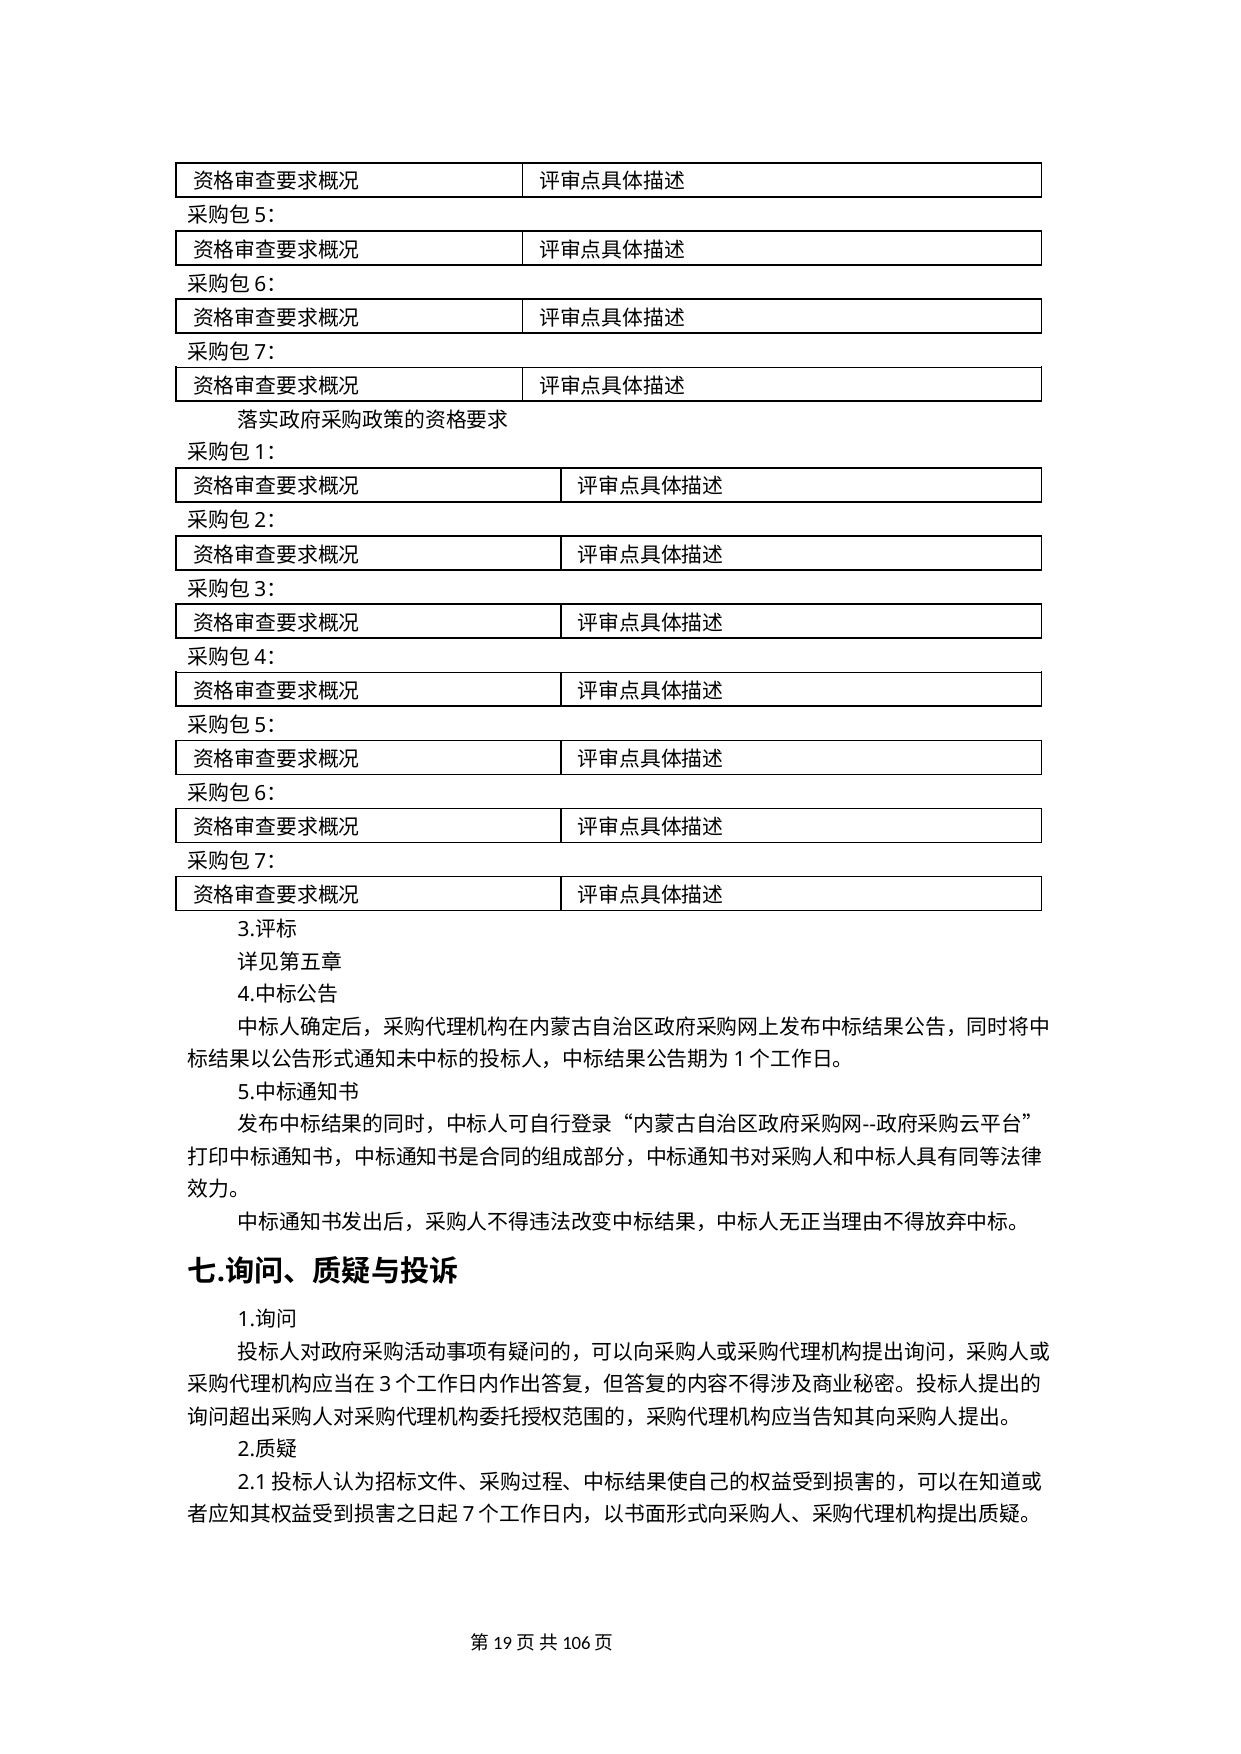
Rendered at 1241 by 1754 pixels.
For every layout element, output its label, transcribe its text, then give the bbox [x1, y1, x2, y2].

table_header 资格审查要求概况 [177, 809, 560, 842]
text 采购包6： [187, 775, 1053, 808]
table_header 资格审查要求概况 [177, 605, 560, 637]
text 七.询问、质疑与投诉 [187, 1236, 1053, 1301]
table_header 评审点具体描述 [562, 537, 1041, 569]
text 采购包5： [187, 707, 1053, 739]
table_header 资格审查要求概况 [177, 741, 560, 773]
text 中标通知书发出后，采购人不得违法改变中标结果，中标人无正当理由不得放弃中标。 [187, 1204, 1053, 1236]
table_header 资格审查要求概况 [177, 877, 560, 910]
text 采购包3： [187, 571, 1053, 603]
text 2.1投标人认为招标文件、采购过程、中标结果使自己的权益受到损害的，可以在知道或者应知其权益受到损害之日起7个工作日内，以书面形式向采购人、采购代理机构提出质疑。 [187, 1464, 1053, 1529]
text 采购包2： [187, 503, 1053, 535]
table_header 资格审查要求概况 [177, 164, 522, 196]
table_header 评审点具体描述 [523, 368, 1041, 400]
table_header 评审点具体描述 [523, 164, 1041, 196]
table_header 资格审查要求概况 [177, 673, 560, 705]
table_header 资格审查要求概况 [177, 469, 560, 501]
table_header 评审点具体描述 [562, 809, 1041, 842]
table_header 资格审查要求概况 [177, 300, 522, 332]
table_header 评审点具体描述 [562, 673, 1041, 705]
text 详见第五章 [187, 944, 1053, 976]
table_header 评审点具体描述 [523, 232, 1041, 264]
table_header 评审点具体描述 [562, 605, 1041, 637]
text 落实政府采购政策的资格要求 [187, 402, 1053, 434]
text 采购包1： [187, 434, 1053, 467]
text 采购包5： [187, 198, 1053, 230]
table_header 评审点具体描述 [562, 741, 1041, 773]
text 4.中标公告 [187, 976, 1053, 1009]
text 采购包6： [187, 266, 1053, 298]
text 中标人确定后，采购代理机构在内蒙古自治区政府采购网上发布中标结果公告，同时将中标结果以公告形式通知未中标的投标人，中标结果公告期为1个工作日。 [187, 1009, 1053, 1074]
text 2.质疑 [187, 1431, 1053, 1464]
text 采购包7： [187, 843, 1053, 876]
table_header 评审点具体描述 [523, 300, 1041, 332]
table_header 资格审查要求概况 [177, 537, 560, 569]
text 5.中标通知书 [187, 1074, 1053, 1106]
text 采购包4： [187, 639, 1053, 671]
text 投标人对政府采购活动事项有疑问的，可以向采购人或采购代理机构提出询问，采购人或采购代理机构应当在3个工作日内作出答复，但答复的内容不得涉及商业秘密。投标人提出的询问超出采购人对采购代理机构委托授权范围的，采购代理机构应当告知其向采购人提出。 [187, 1334, 1053, 1431]
text 采购包7： [187, 334, 1053, 366]
table_header 评审点具体描述 [562, 469, 1041, 501]
table_header 资格审查要求概况 [177, 232, 522, 264]
text 发布中标结果的同时，中标人可自行登录“内蒙古自治区政府采购网--政府采购云平台”打印中标通知书，中标通知书是合同的组成部分，中标通知书对采购人和中标人具有同等法律效力。 [187, 1106, 1053, 1204]
table_header 资格审查要求概况 [177, 368, 522, 400]
text 1.询问 [187, 1301, 1053, 1334]
table_header 评审点具体描述 [562, 877, 1041, 910]
text 3.评标 [187, 911, 1053, 944]
